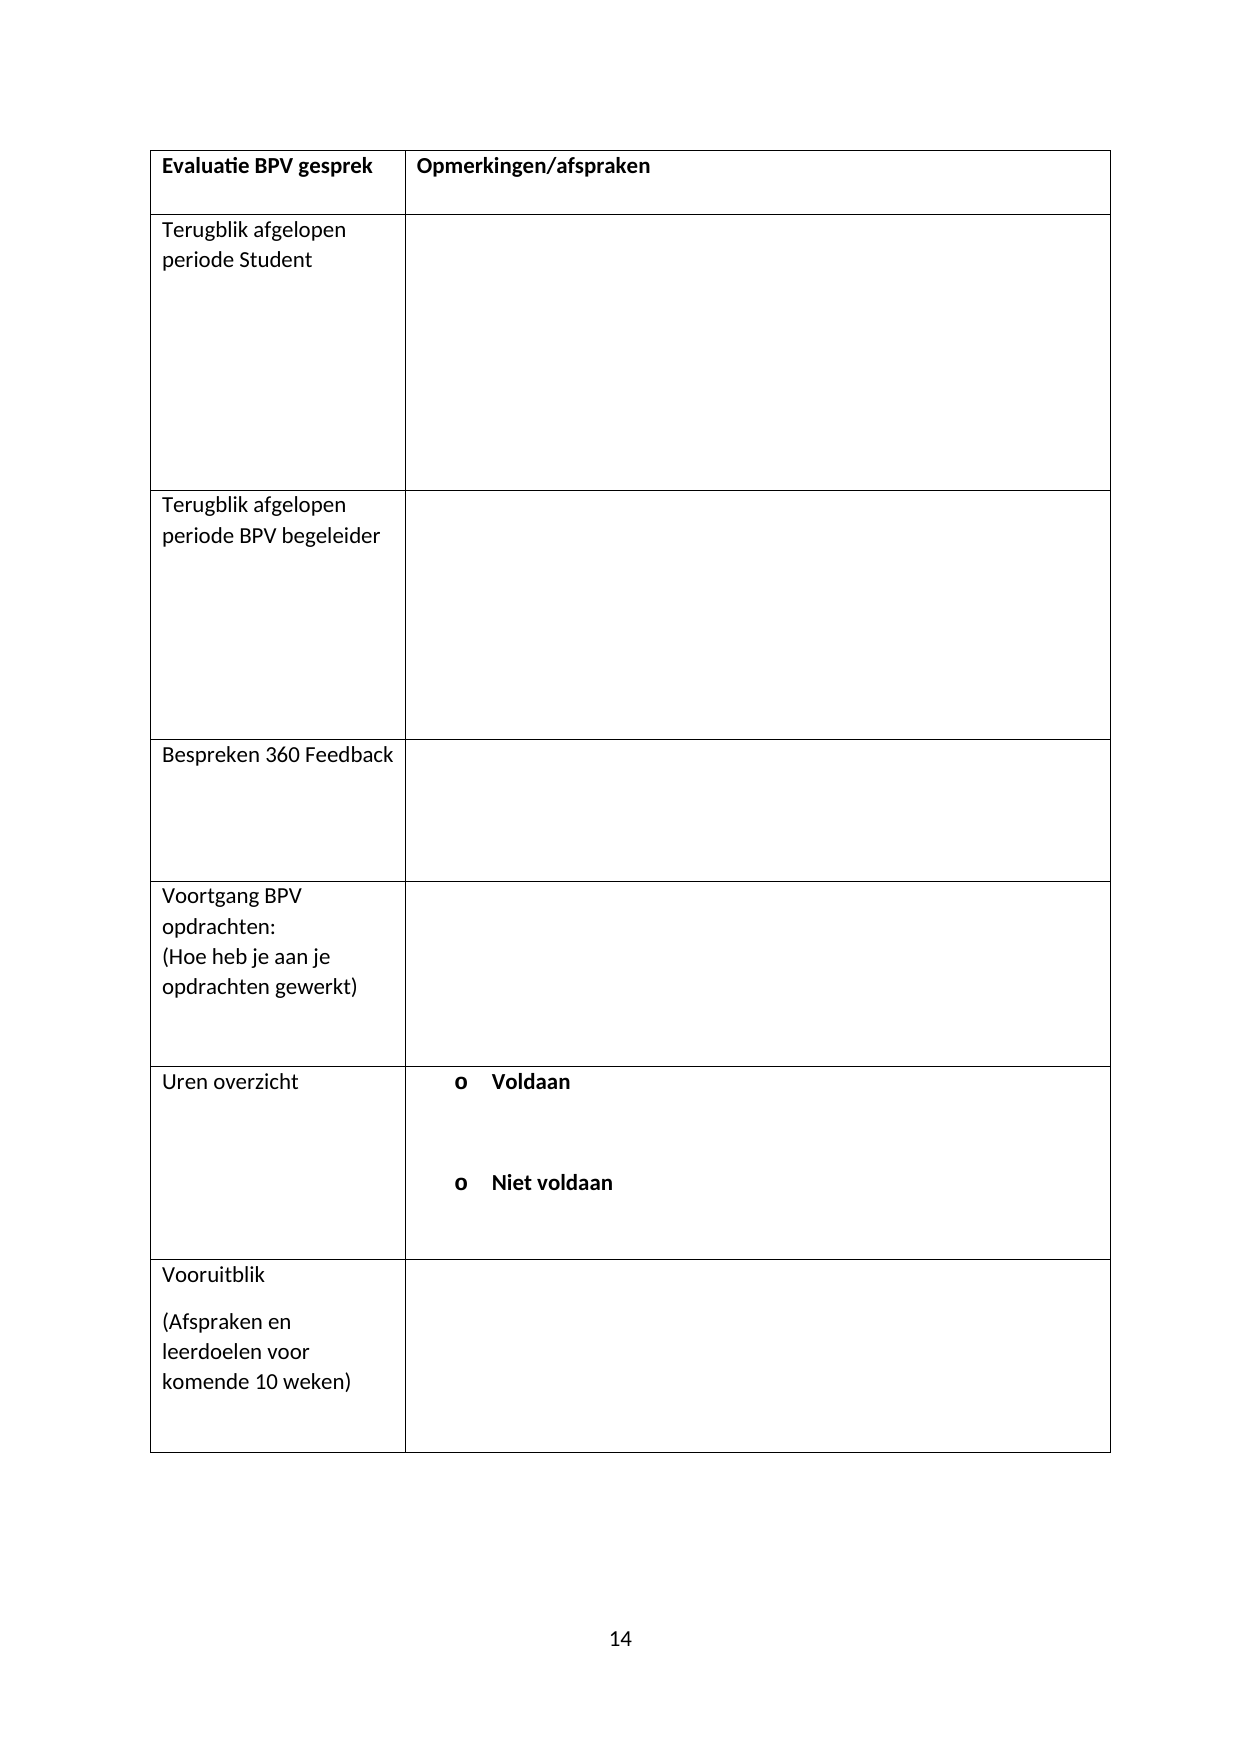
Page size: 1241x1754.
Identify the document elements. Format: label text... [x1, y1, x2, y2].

table_header Opmerkingen/afspraken [406, 151, 1110, 214]
table_cell [406, 1260, 1110, 1452]
table_cell [406, 740, 1110, 881]
table_cell Voortgang BPV opdrachten: (Hoe heb je aan je opdrachten gewerkt) [151, 882, 405, 1066]
table_header Evaluatie BPV gesprek [151, 151, 405, 214]
table_cell Vooruitblik (Afspraken en leerdoelen voor komende 10 weken) [151, 1260, 405, 1452]
table_cell Uren overzicht [151, 1067, 405, 1259]
table_cell Voldaan Niet voldaan [406, 1067, 1110, 1259]
table_cell Terugblik afgelopen periode Student [151, 215, 405, 489]
table_cell Terugblik afgelopen periode BPV begeleider [151, 491, 405, 739]
table_cell [406, 491, 1110, 739]
table_cell [406, 215, 1110, 489]
table_cell Bespreken 360 Feedback [151, 740, 405, 881]
table_cell [406, 882, 1110, 1066]
